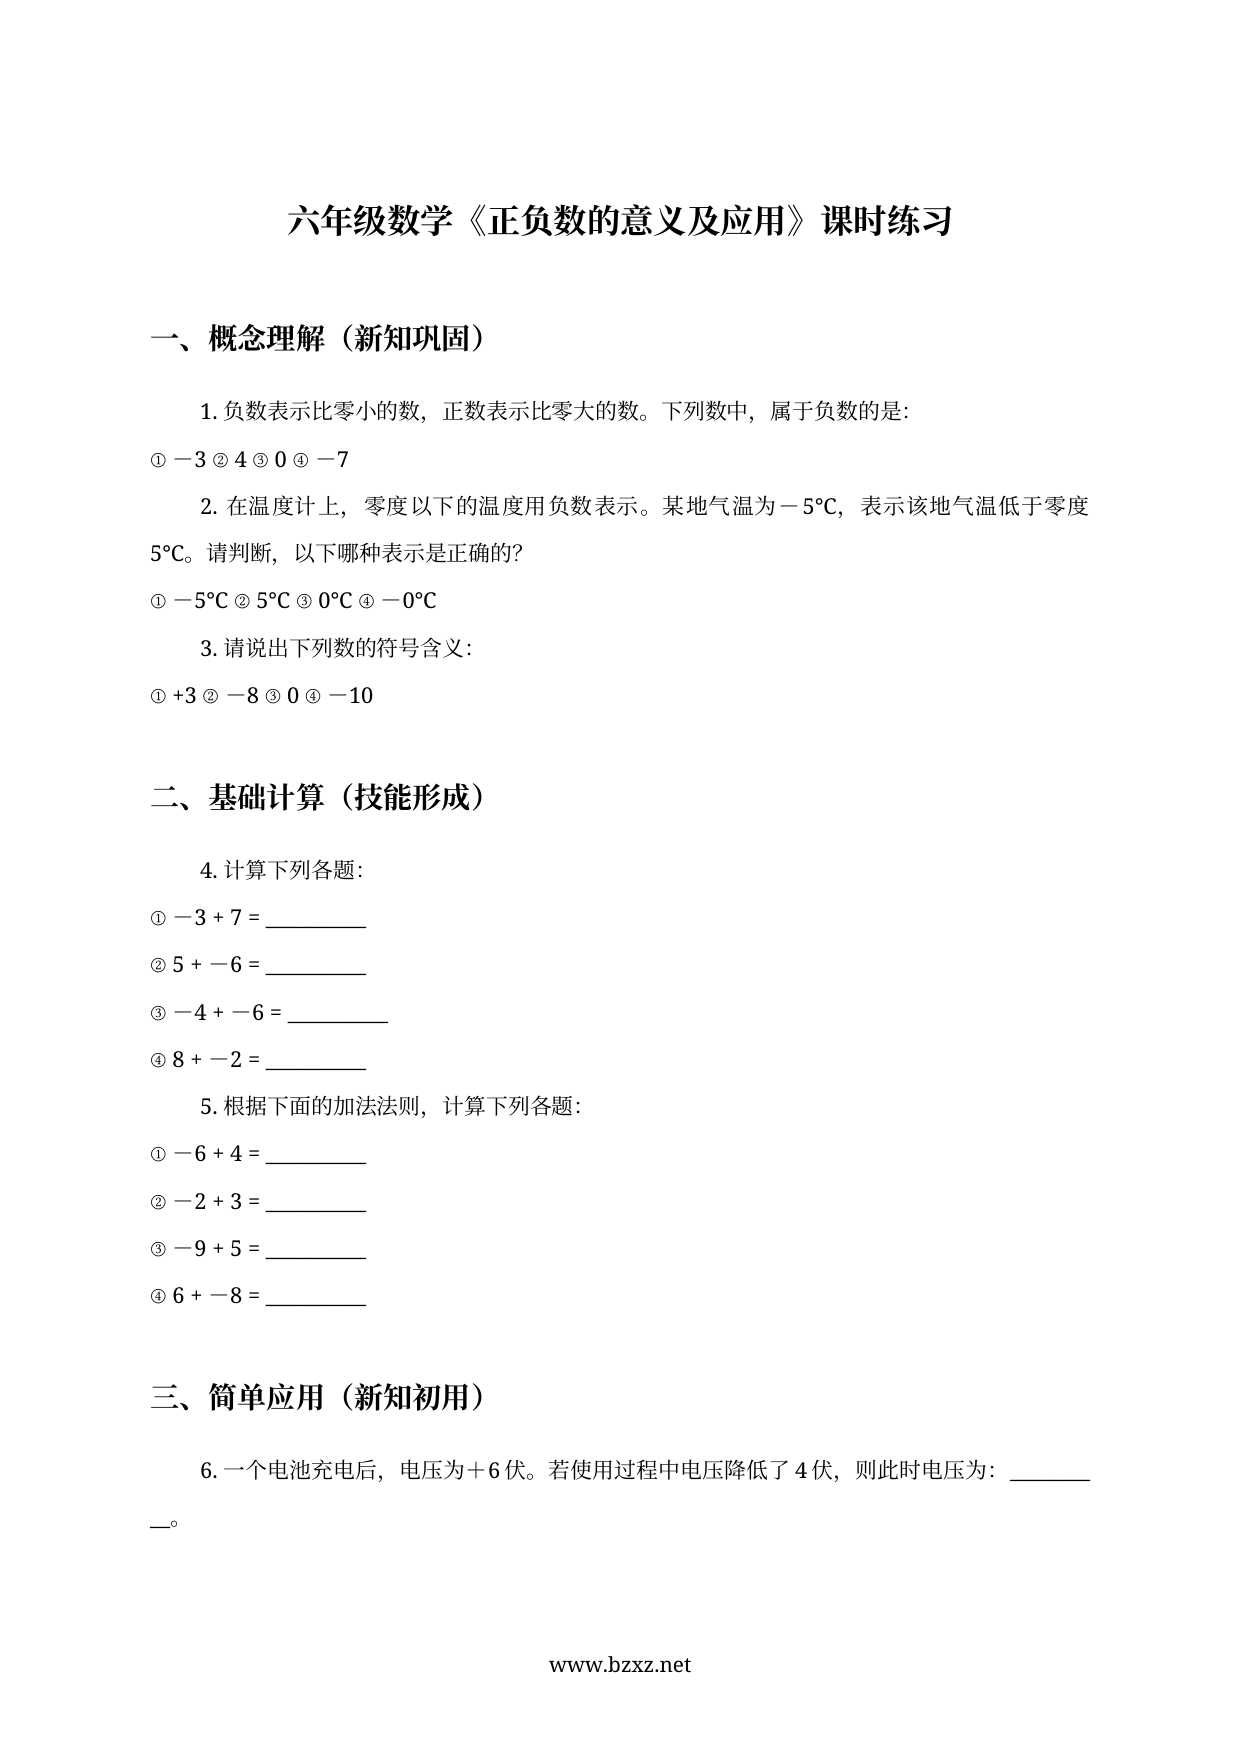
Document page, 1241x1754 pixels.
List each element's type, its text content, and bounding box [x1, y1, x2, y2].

text ② 5 + －6 = __________ [150, 947, 1090, 979]
text ① －3 ② 4 ③ 0 ④ －7 [150, 442, 1090, 473]
text ① +3 ② －8 ③ 0 ④ －10 [150, 678, 1090, 710]
text 6. 一个电池充电后，电压为＋6伏。若使用过程中电压降低了4伏，则此时电压为：__________。 [150, 1453, 1090, 1532]
text ② －2 + 3 = __________ [150, 1184, 1090, 1216]
text ③ －9 + 5 = __________ [150, 1231, 1090, 1263]
text 2. 在温度计上，零度以下的温度用负数表示。某地气温为－5℃，表示该地气温低于零度5℃。请判断，以下哪种表示是正确的？ [150, 489, 1090, 568]
subtitle 二、基础计算（技能形成） [150, 774, 1090, 816]
text ① －3 + 7 = __________ [150, 900, 1090, 932]
text ③ －4 + －6 = __________ [150, 995, 1090, 1026]
text 5. 根据下面的加法法则，计算下列各题： [150, 1089, 1090, 1121]
text 3. 请说出下列数的符号含义： [150, 631, 1090, 663]
subtitle 一、概念理解（新知巩固） [150, 316, 1090, 358]
text ① －6 + 4 = __________ [150, 1137, 1090, 1168]
text ④ 8 + －2 = __________ [150, 1042, 1090, 1074]
text ① －5℃ ② 5℃ ③ 0℃ ④ －0℃ [150, 584, 1090, 615]
subtitle 三、简单应用（新知初用） [150, 1375, 1090, 1417]
text 4. 计算下列各题： [150, 853, 1090, 884]
text 1. 负数表示比零小的数，正数表示比零大的数。下列数中，属于负数的是： [150, 394, 1090, 426]
subtitle 六年级数学《正负数的意义及应用》课时练习 [150, 195, 1090, 243]
text ④ 6 + －8 = __________ [150, 1278, 1090, 1310]
